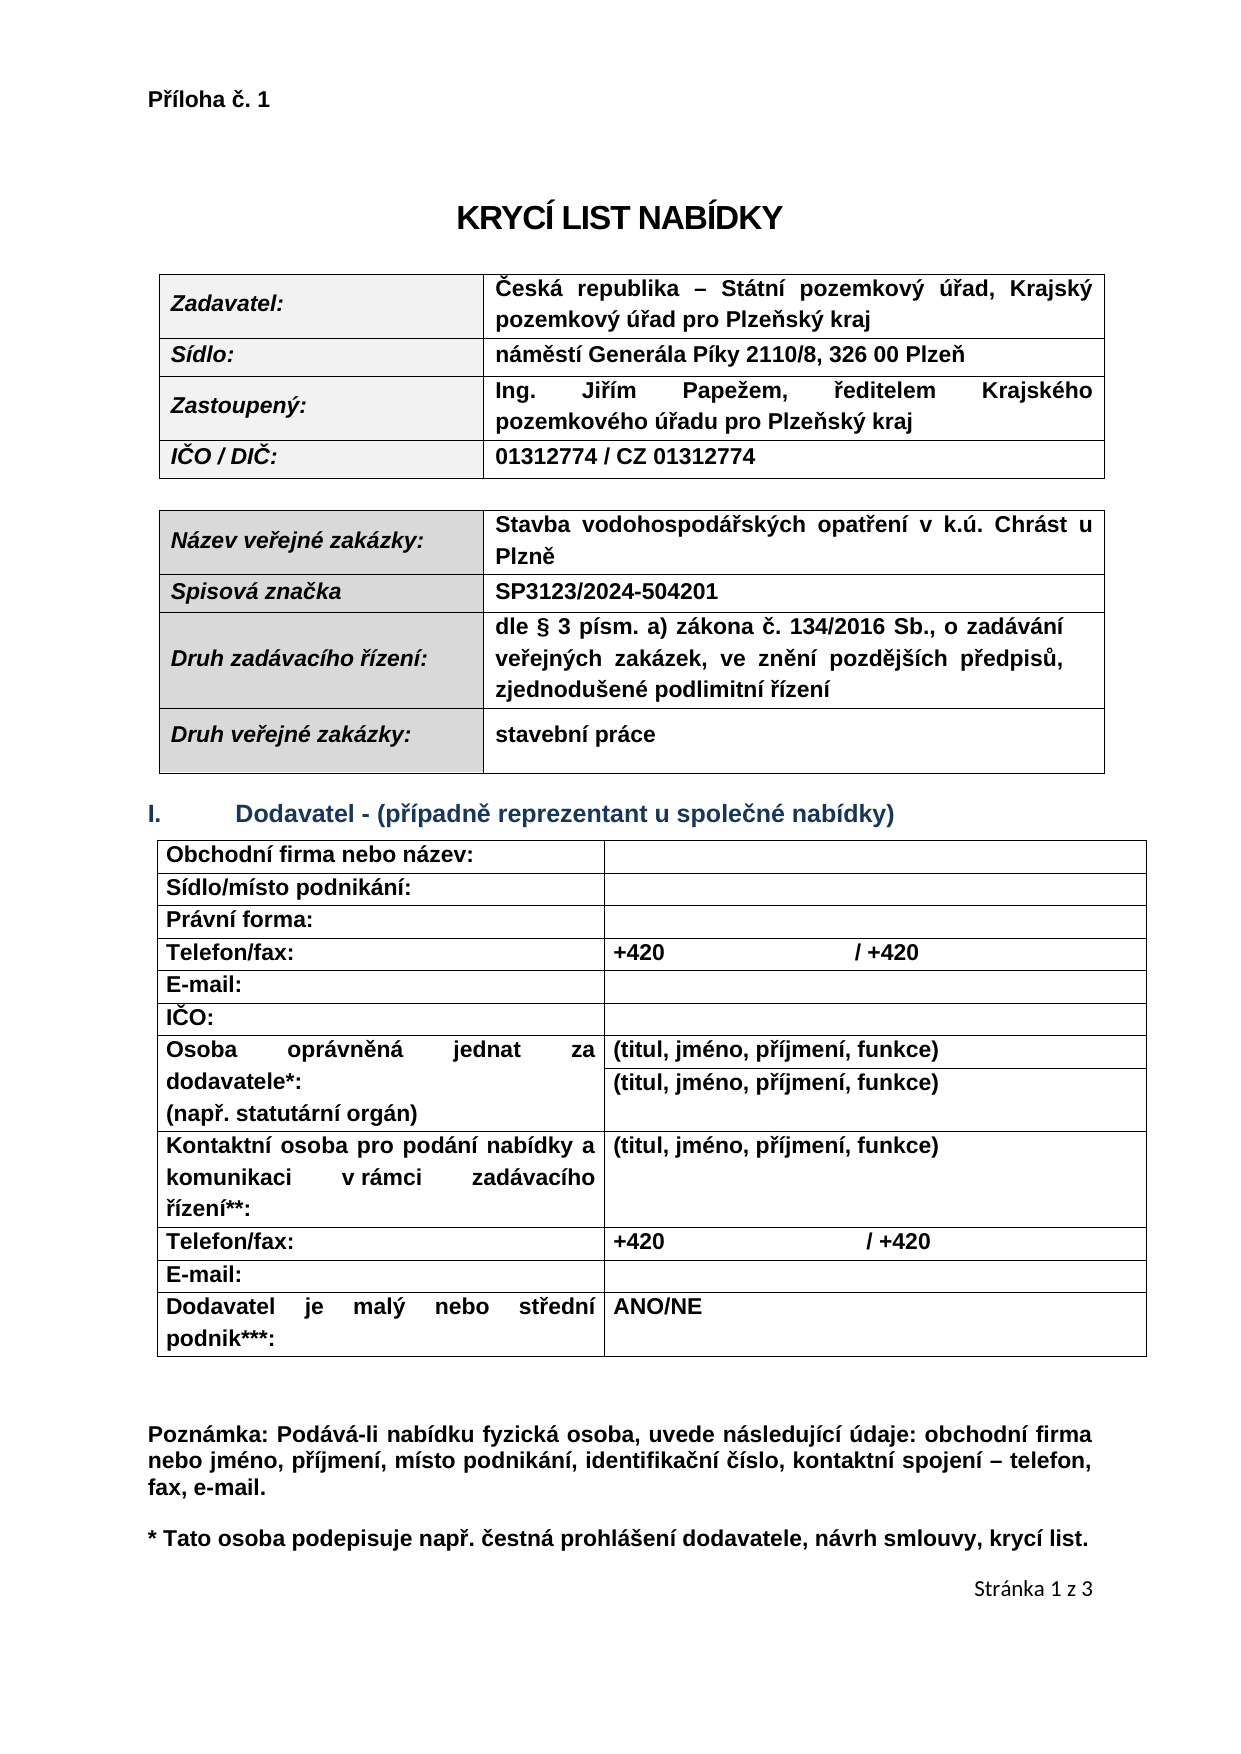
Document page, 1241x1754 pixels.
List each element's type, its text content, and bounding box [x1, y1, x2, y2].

table_cell Kontaktní osoba pro podání nabídky a komunikaci v rámci zadávacího řízení**: [158, 1132, 604, 1227]
table_cell +420 / +420 [605, 939, 1146, 970]
table_cell SP3123/2024-504201 [484, 575, 1104, 612]
title Krycí list nabídky [148, 198, 1093, 236]
table_cell Telefon/fax: [158, 1228, 604, 1259]
table_cell Druh zadávacího řízení: [160, 613, 483, 708]
table_cell Zastoupený: [160, 377, 483, 440]
table_cell IČO / DIČ: [160, 441, 483, 477]
table_cell ANO/NE [605, 1293, 1146, 1356]
table_cell +420 / +420 [605, 1228, 1146, 1259]
table_header [605, 841, 1146, 872]
table_cell [605, 971, 1146, 1003]
table_header Obchodní firma nebo název: [158, 841, 604, 872]
table_cell E-mail: [158, 971, 604, 1003]
table_header Česká republika – Státní pozemkový úřad, Krajský pozemkový úřad pro Plzeňský kraj [484, 275, 1104, 338]
table_cell [605, 906, 1146, 938]
table_cell Dodavatel je malý nebo střední podnik***: [158, 1293, 604, 1356]
table_cell Druh veřejné zakázky: [160, 709, 483, 772]
table_cell [605, 1004, 1146, 1035]
table_cell [605, 874, 1146, 905]
table_cell Osoba oprávněná jednat za dodavatele*: (např. statutární orgán) [158, 1036, 604, 1131]
table_header Stavba vodohospodářských opatření v k.ú. Chrást u Plzně [484, 511, 1104, 574]
table_cell Telefon/fax: [158, 939, 604, 970]
table_cell náměstí Generála Píky 2110/8, 326 00 Plzeň [484, 339, 1104, 376]
text Poznámka: Podává-li nabídku fyzická osoba, uvede následující údaje: obchodní firma nebo jméno, příjmení, místo podnikání, identifikační číslo, kontaktní spojení – telefon, fax, e-mail. [148, 1421, 1093, 1500]
table_header Zadavatel: [160, 275, 483, 338]
table_cell (titul, jméno, příjmení, funkce) [605, 1069, 1146, 1131]
text * Tato osoba podepisuje např. čestná prohlášení dodavatele, návrh smlouvy, krycí list. [148, 1525, 1093, 1552]
table_cell [605, 1261, 1146, 1292]
table_header Název veřejné zakázky: [160, 511, 483, 574]
table_cell (titul, jméno, příjmení, funkce) [605, 1036, 1146, 1068]
table_cell Právní forma: [158, 906, 604, 938]
table_cell E-mail: [158, 1261, 604, 1292]
table_cell IČO: [158, 1004, 604, 1035]
table_cell Ing. Jiřím Papežem, ředitelem Krajského pozemkového úřadu pro Plzeňský kraj [484, 377, 1104, 440]
table_cell 01312774 / CZ 01312774 [484, 441, 1104, 477]
subtitle Dodavatel - (případně reprezentant u společné nabídky) [148, 798, 1093, 827]
table_cell stavební práce [484, 709, 1104, 772]
table_cell Spisová značka [160, 575, 483, 612]
table_cell Sídlo/místo podnikání: [158, 874, 604, 905]
table_cell (titul, jméno, příjmení, funkce) [605, 1132, 1146, 1227]
table_cell Sídlo: [160, 339, 483, 376]
table_cell dle § 3 písm. a) zákona č. 134/2016 Sb., o zadávání veřejných zakázek, ve znění pozdějších předpisů, zjednodušené podlimitní řízení [484, 613, 1104, 708]
